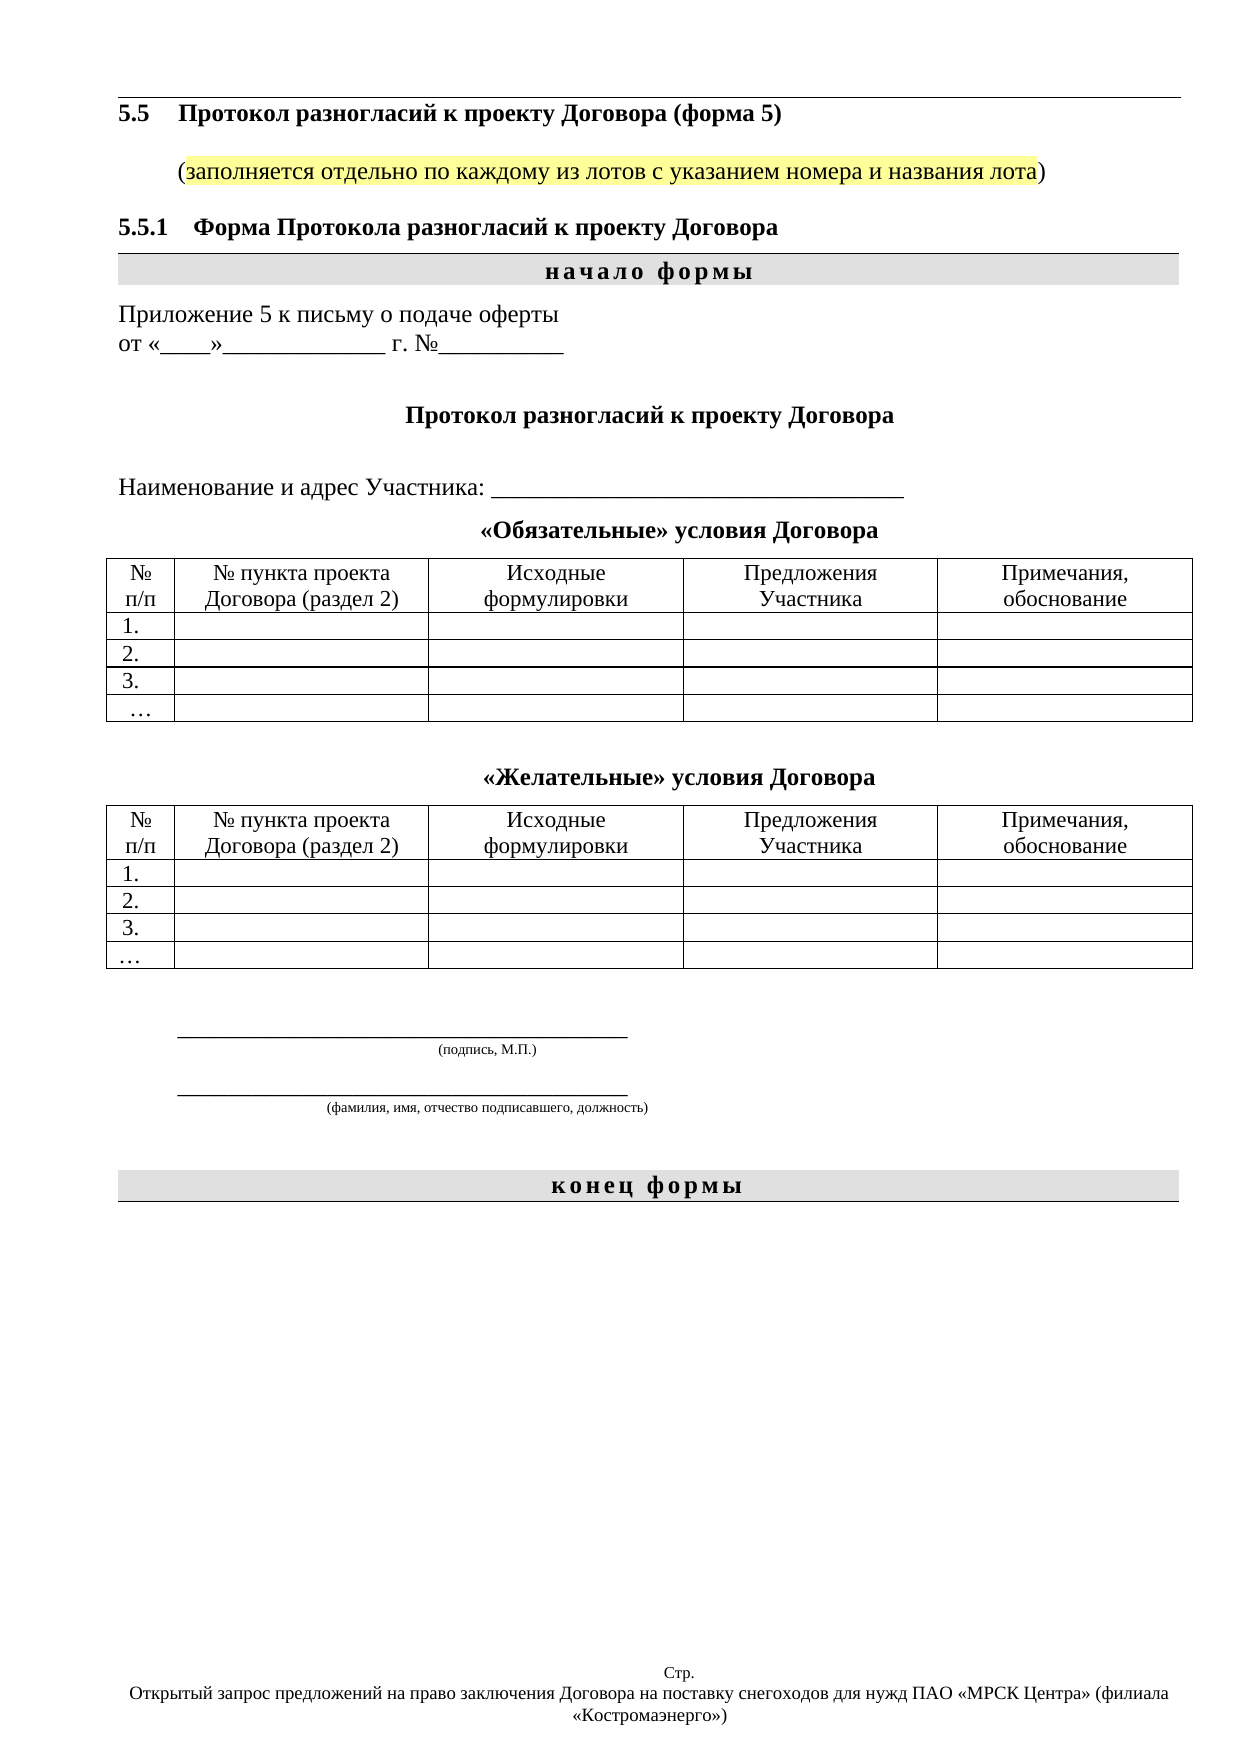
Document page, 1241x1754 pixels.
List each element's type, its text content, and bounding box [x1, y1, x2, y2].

table_cell [938, 887, 1192, 913]
table_cell [684, 668, 937, 694]
subtitle Протокол разногласий к проекту Договора (форма 5) [118, 98, 1181, 127]
table_cell [175, 668, 428, 694]
table_cell [684, 914, 937, 941]
table_header Исходные формулировки [429, 559, 683, 612]
table_cell [429, 668, 683, 694]
table_header Исходные формулировки [429, 806, 683, 858]
table_cell [107, 860, 174, 886]
text Протокол разногласий к проекту Договора [118, 400, 1181, 428]
table_cell [429, 695, 683, 721]
table_cell … [107, 695, 174, 721]
table_cell [429, 942, 683, 968]
table_cell … [107, 942, 174, 968]
table_cell [429, 860, 683, 886]
table_header Примечания, обоснование [938, 806, 1192, 858]
table_cell [175, 695, 428, 721]
table_cell [429, 914, 683, 941]
table_cell [175, 942, 428, 968]
text Наименование и адрес Участника: _________________________________ [118, 472, 1181, 500]
table_cell [175, 860, 428, 886]
text (подпись, М.П.) [118, 1041, 797, 1070]
table_cell [107, 668, 174, 694]
table_cell [107, 613, 174, 639]
text Приложение 5 к письму о подаче оферты от «____»_____________ г. №__________ [118, 299, 1181, 357]
table_header Примечания, обоснование [938, 559, 1192, 612]
table_cell [175, 887, 428, 913]
table_header № пункта проекта Договора (раздел 2) [175, 559, 428, 612]
table_cell [429, 887, 683, 913]
table_cell [684, 695, 937, 721]
text «Обязательные» условия Договора [118, 515, 1181, 543]
table_cell [938, 613, 1192, 639]
table_cell [684, 887, 937, 913]
text «Желательные» условия Договора [118, 762, 1181, 790]
table_cell [684, 860, 937, 886]
table_cell [938, 860, 1192, 886]
text начало формы [118, 254, 1179, 285]
text ____________________________________ [118, 1012, 1181, 1041]
table_cell [429, 613, 683, 639]
table_cell [684, 942, 937, 968]
table_cell [175, 613, 428, 639]
table_cell [938, 695, 1192, 721]
text конец формы [118, 1170, 1179, 1201]
table_cell [684, 613, 937, 639]
table_cell [107, 914, 174, 941]
text ____________________________________ [118, 1070, 1181, 1098]
table_cell [684, 640, 937, 666]
table_header № пункта проекта Договора (раздел 2) [175, 806, 428, 858]
table_header Предложения Участника [684, 806, 937, 858]
table_cell [938, 668, 1192, 694]
table_cell [938, 640, 1192, 666]
table_cell [107, 887, 174, 913]
table_header № п/п [107, 806, 174, 858]
table_header № п/п [107, 559, 174, 612]
table_cell [938, 914, 1192, 941]
table_cell [175, 914, 428, 941]
text (фамилия, имя, отчество подписавшего, должность) [118, 1098, 797, 1127]
table_cell [429, 640, 683, 666]
table_cell [175, 640, 428, 666]
table_cell [107, 640, 174, 666]
table_header Предложения Участника [684, 559, 937, 612]
subtitle Форма Протокола разногласий к проекту Договора [118, 212, 1181, 240]
table_cell [938, 942, 1192, 968]
